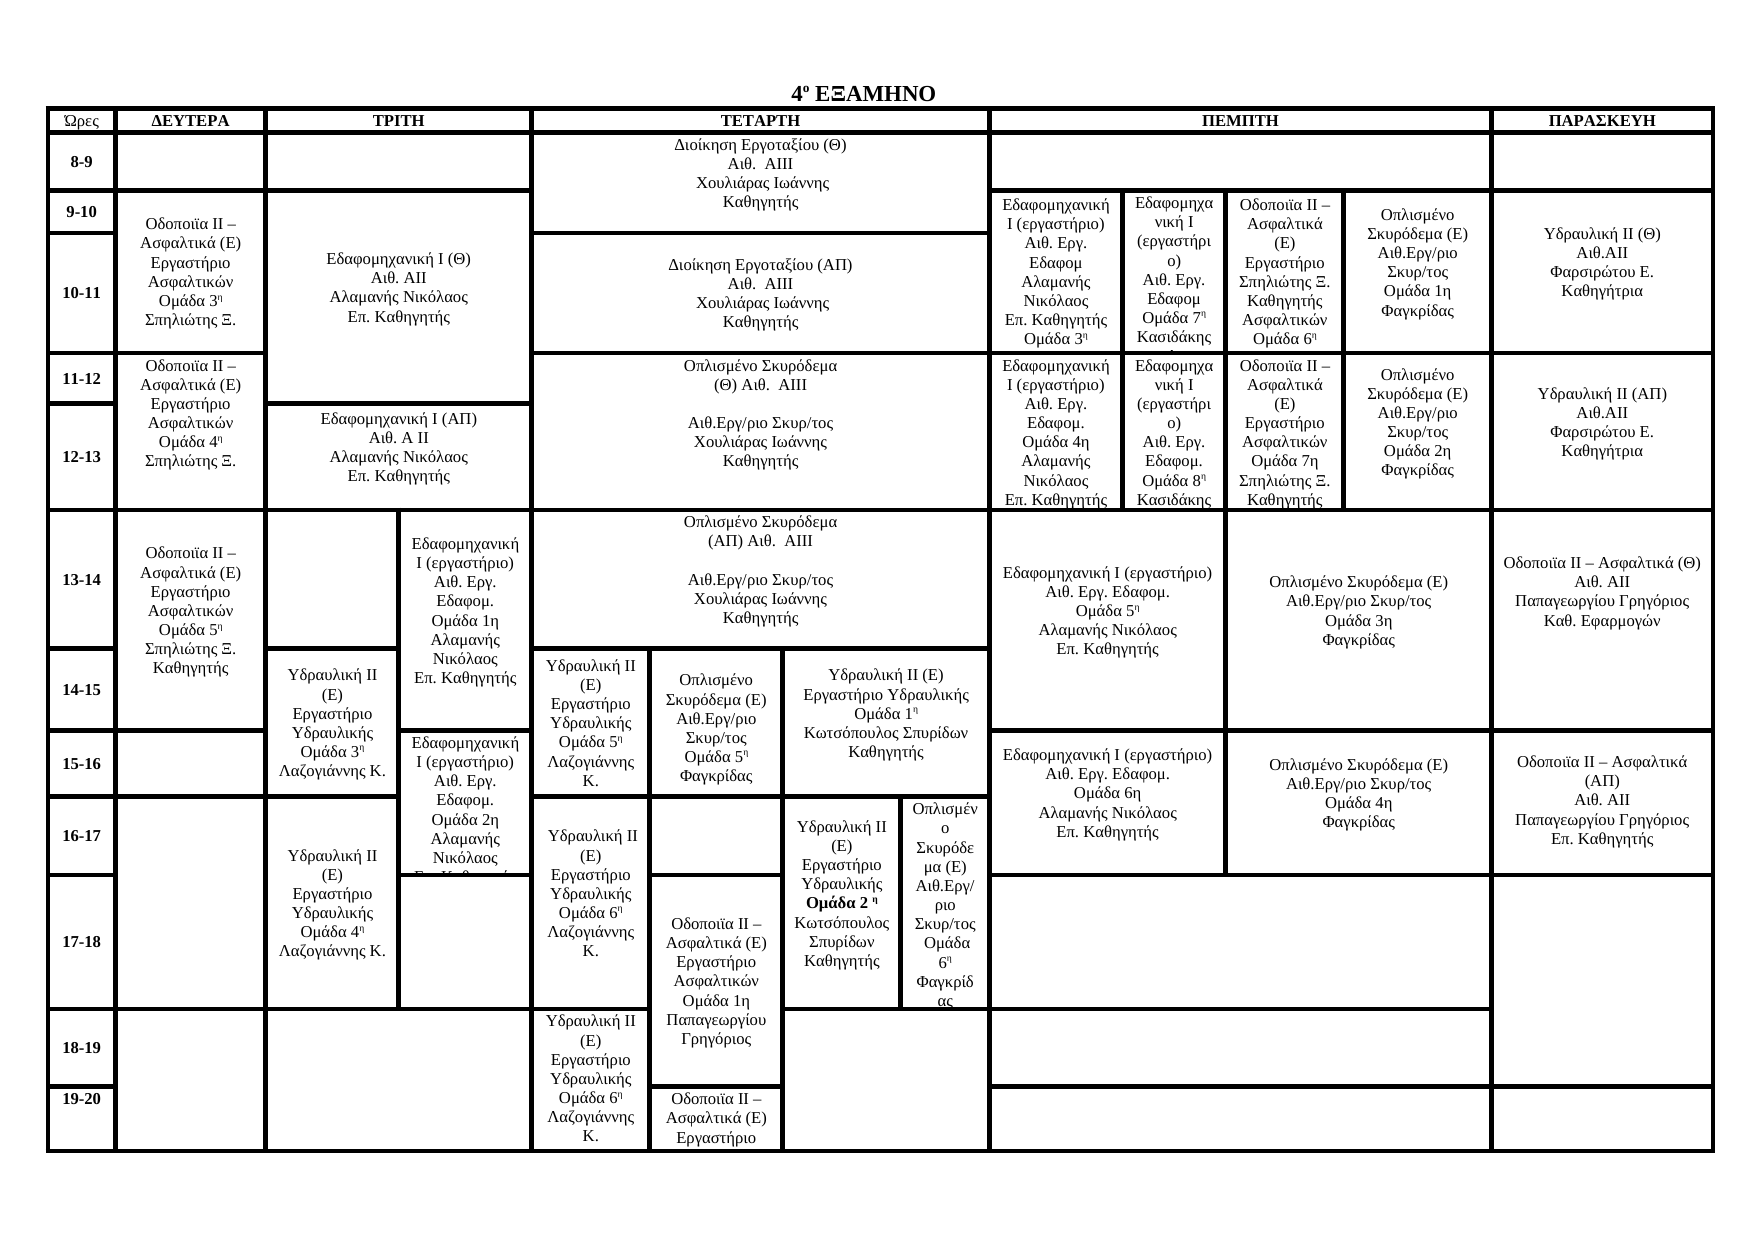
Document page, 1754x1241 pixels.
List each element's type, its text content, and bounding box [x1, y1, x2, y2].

table_cell Διοίκηση Εργοταξίου (ΑΠ) Αιθ. ΑΙΙΙ Χουλιάρας Ιωάννης Καθηγητής [534, 235, 987, 351]
table_cell Οδοποιϊα ΙΙ – Ασφαλτικά (Ε) Εργαστήριο Ασφαλτικών Ομάδα 5η Σπηλιώτης Ξ. Καθηγητής [118, 512, 263, 728]
table_cell [1494, 877, 1711, 1084]
table_cell Εδαφομηχανική Ι (εργαστήριο) Αιθ. Εργ. Εδαφομ. Ομάδα 4η Αλαμανής Νικόλαος Επ. Καθηγητής [992, 355, 1120, 507]
table_cell Οπλισμένο Σκυρόδεμα (Ε) Αιθ.Εργ/ριο Σκυρ/τος Ομάδα 3η Φαγκρίδας [1228, 512, 1489, 728]
table_cell 12-13 [50, 406, 113, 507]
table_cell [268, 135, 529, 188]
table_cell Υδραυλική ΙΙ (Ε) Εργαστήριο Υδραυλικής Ομάδα 2 η Κωτσόπουλος Σπυρίδων Καθηγητής [785, 799, 898, 1007]
table_cell Διοίκηση Εργοταξίου (Θ) Αιθ. ΑΙΙΙ Χουλιάρας Ιωάννης Καθηγητής [534, 135, 987, 231]
table_cell Υδραυλική ΙΙ (Ε) Εργαστήριο Υδραυλικής Ομάδα 3η Λαζογιάννης Κ. [268, 651, 396, 794]
table_cell [268, 1011, 529, 1149]
table_header ΤΡΙΤΗ [268, 111, 529, 130]
table_cell 18-19 [50, 1011, 113, 1084]
table_cell [118, 135, 263, 188]
table_cell [118, 1011, 263, 1149]
table_header ΠΕΜΠΤΗ [992, 111, 1489, 130]
table_cell Υδραυλική ΙΙ (Ε) Εργαστήριο Υδραυλικής Ομάδα 5η Λαζογιάννης Κ. [534, 651, 647, 794]
table_cell [992, 877, 1489, 1007]
table_cell Οδοποιϊα ΙΙ – Ασφαλτικά (Θ) Αιθ. ΑΙΙ Παπαγεωργίου Γρηγόριος Καθ. Εφαρμογών [1494, 512, 1711, 728]
table_cell [992, 1011, 1489, 1084]
table_cell Υδραυλική ΙΙ (ΑΠ) Αιθ.ΑΙΙ Φαρσιρώτου Ε. Καθηγήτρια [1494, 355, 1711, 507]
table_cell 8-9 [50, 135, 113, 188]
table_cell Οπλισμένο Σκυρόδεμα (Ε) Αιθ.Εργ/ριο Σκυρ/τος Ομάδα 2η Φαγκρίδας [1346, 355, 1489, 507]
table_cell Οδοποιϊα ΙΙ – Ασφαλτικά (Ε) Εργαστήριο Ασφαλτικών Ομάδα 1η Παπαγεωργίου Γρηγόριος [652, 877, 780, 1084]
table_cell Υδραυλική ΙΙ (Θ) Αιθ.ΑΙΙ Φαρσιρώτου Ε. Καθηγήτρια [1494, 193, 1711, 351]
table_cell Εδαφομηχανική Ι (εργαστήριο) Αιθ. Εργ. Εδαφομ Ομάδα 7η Κασιδάκης Δ. [1125, 193, 1223, 351]
table_cell 17-18 [50, 877, 113, 1007]
table_cell [1494, 1089, 1711, 1149]
table_cell 16-17 [50, 799, 113, 872]
table_cell 9-10 [50, 193, 113, 231]
table_cell Οπλισμένο Σκυρόδεμα (ΑΠ) Αιθ. ΑΙΙΙ Αιθ.Εργ/ριο Σκυρ/τος Χουλιάρας Ιωάννης Καθηγητής [534, 512, 987, 646]
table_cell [652, 1089, 780, 1149]
table_header ΠΑΡΑΣΚΕΥΗ [1494, 111, 1711, 130]
table_cell Υδραυλική ΙΙ (Ε) Εργαστήριο Υδραυλικής Ομάδα 4η Λαζογιάννης Κ. [268, 799, 396, 1007]
table_cell 13-14 [50, 512, 113, 646]
table_cell Οδοποιϊα ΙΙ – Ασφαλτικά (ΑΠ) Αιθ. ΑΙΙ Παπαγεωργίου Γρηγόριος Επ. Καθηγητής [1494, 733, 1711, 872]
table_cell [785, 1011, 987, 1149]
table_cell Υδραυλική ΙΙ (Ε) Εργαστήριο Υδραυλικής Ομάδα 6η Λαζογιάννης Κ. [534, 799, 647, 1007]
table_cell Εδαφομηχανική Ι (εργαστήριο) Αιθ. Εργ. Εδαφομ. Ομάδα 6η Αλαμανής Νικόλαος Επ. Καθηγητής [992, 733, 1223, 872]
table_cell Οπλισμένο Σκυρόδεμα (Ε) Αιθ.Εργ/ριο Σκυρ/τος Ομάδα 4η Φαγκρίδας [1228, 733, 1489, 872]
table_cell [992, 1089, 1489, 1149]
table_cell Εδαφομηχανική Ι (εργαστήριο) Αιθ. Εργ. Εδαφομ. Ομάδα 2η Αλαμανής Νικόλαος Επ. Καθηγητής [401, 733, 529, 872]
table_cell Οπλισμένο Σκυρόδεμα (Ε) Αιθ.Εργ/ριο Σκυρ/τος Ομάδα 5η Φαγκρίδας [652, 651, 780, 794]
table_cell [652, 799, 780, 872]
table_cell Υδραυλική ΙΙ (Ε) Εργαστήριο Υδραυλικής Ομάδα 1η Κωτσόπουλος Σπυρίδων Καθηγητής [785, 651, 987, 794]
table_cell Εδαφομηχανική Ι (εργαστήριο) Αιθ. Εργ. Εδαφομ. Ομάδα 1η Αλαμανής Νικόλαος Επ. Καθηγητής [401, 512, 529, 728]
table_cell Εδαφομηχανική Ι (εργαστήριο) Αιθ. Εργ. Εδαφομ Αλαμανής Νικόλαος Επ. Καθηγητής Ομάδα 3η [992, 193, 1120, 351]
table_cell Εδαφομηχανική Ι (ΑΠ) Αιθ. Α ΙΙ Αλαμανής Νικόλαος Επ. Καθηγητής [268, 406, 529, 507]
table_cell Οδοποιϊα ΙΙ – Ασφαλτικά (Ε) Εργαστήριο Ασφαλτικών Ομάδα 3η Σπηλιώτης Ξ. [118, 193, 263, 351]
table_cell 19-20 [50, 1089, 113, 1149]
table_cell 10-11 [50, 235, 113, 351]
table_cell Εδαφομηχανική Ι (εργαστήριο) Αιθ. Εργ. Εδαφομ. Ομάδα 8η Κασιδάκης Δ. [1125, 355, 1223, 507]
table_cell 14-15 [50, 651, 113, 728]
table_cell [1494, 135, 1711, 188]
table_cell [118, 799, 263, 1007]
table_cell Εδαφομηχανική Ι (Θ) Αιθ. ΑΙΙ Αλαμανής Νικόλαος Επ. Καθηγητής [268, 193, 529, 401]
table_cell Οδοποιϊα ΙΙ – Ασφαλτικά (Ε) Εργαστήριο Σπηλιώτης Ξ. Καθηγητής Ασφαλτικών Ομάδα 6η [1228, 193, 1341, 351]
table_cell Υδραυλική ΙΙ (Ε) Εργαστήριο Υδραυλικής Ομάδα 6η Λαζογιάννης Κ. [534, 1011, 647, 1149]
table_cell [268, 512, 396, 646]
table_cell [992, 135, 1489, 188]
table_cell [401, 877, 529, 1007]
table_cell 11-12 [50, 355, 113, 401]
table_cell Εδαφομηχανική Ι (εργαστήριο) Αιθ. Εργ. Εδαφομ. Ομάδα 5η Αλαμανής Νικόλαος Επ. Καθηγητής [992, 512, 1223, 728]
text 4ο ΕΞΑΜΗΝΟ [59, 80, 1668, 106]
table_cell Οπλισμένο Σκυρόδεμα (Ε) Αιθ.Εργ/ριο Σκυρ/τος Ομάδα 1η Φαγκρίδας [1346, 193, 1489, 351]
table_cell Οπλισμένο Σκυρόδεμα (Θ) Αιθ. ΑΙΙΙ Αιθ.Εργ/ριο Σκυρ/τος Χουλιάρας Ιωάννης Καθηγητής [534, 355, 987, 507]
table_header ΤΕΤΑΡΤΗ [534, 111, 987, 130]
table_cell Οδοποιϊα ΙΙ – Ασφαλτικά (Ε) Εργαστήριο Ασφαλτικών Ομάδα 7η Σπηλιώτης Ξ. Καθηγητής 6η [1228, 355, 1341, 507]
table_header ΔΕΥΤΕΡΑ [118, 111, 263, 130]
table_cell Οπλισμένο Σκυρόδεμα (Ε) Αιθ.Εργ/ριο Σκυρ/τος Ομάδα 6η Φαγκρίδας [903, 799, 987, 1007]
table_cell 15-16 [50, 733, 113, 794]
table_header Ώρες [50, 111, 113, 130]
table_cell [118, 733, 263, 794]
table_cell Οδοποιϊα ΙΙ – Ασφαλτικά (Ε) Εργαστήριο Ασφαλτικών Ομάδα 4η Σπηλιώτης Ξ. [118, 355, 263, 507]
